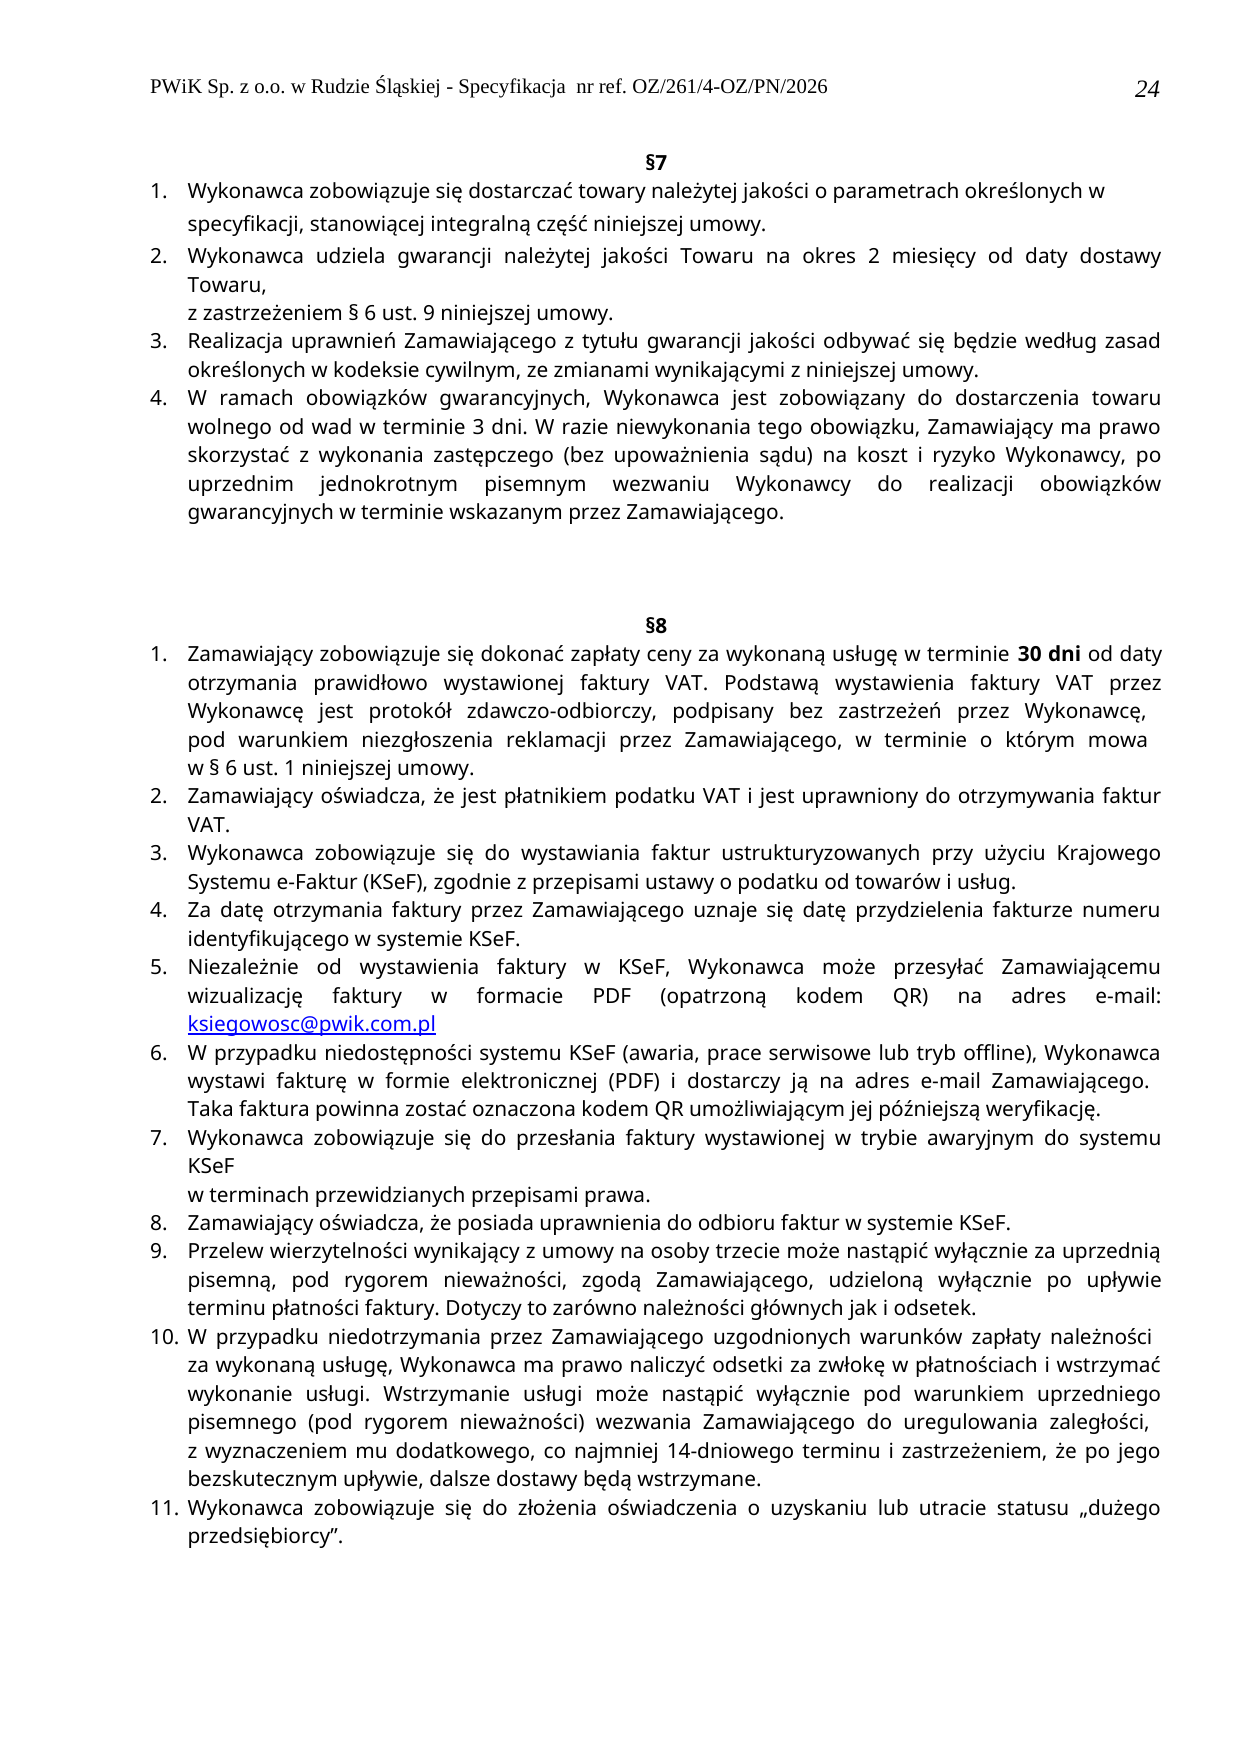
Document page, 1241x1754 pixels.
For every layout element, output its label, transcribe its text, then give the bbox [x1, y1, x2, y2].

list Zamawiający zobowiązuje się dokonać zapłaty ceny za wykonaną usługę w terminie 30 dni od daty otrzymania prawidłowo wystawionej faktury VAT. Podstawą wystawienia faktury VAT przez Wykonawcę jest protokół zdawczo-odbiorczy, podpisany bez zastrzeżeń przez Wykonawcę, pod warunkiem niezgłoszenia reklamacji przez Zamawiającego, w terminie o którym mowa w § 6 ust. 1 niniejszej umowy. [150, 639, 1162, 782]
text §8 [150, 611, 1162, 639]
text §7 [150, 148, 1162, 176]
list Wykonawca zobowiązuje się dostarczać towary należytej jakości o parametrach określonych w specyfikacji, stanowiącej integralną część niniejszej umowy. [150, 176, 1162, 237]
list W przypadku niedostępności systemu KSeF (awaria, prace serwisowe lub tryb offline), Wykonawca wystawi fakturę w formie elektronicznej (PDF) i dostarczy ją na adres e-mail Zamawiającego. Taka faktura powinna zostać oznaczona kodem QR umożliwiającym jej późniejszą weryfikację. [150, 1038, 1162, 1123]
list Zamawiający oświadcza, że jest płatnikiem podatku VAT i jest uprawniony do otrzymywania faktur VAT. [150, 782, 1162, 838]
list Realizacja uprawnień Zamawiającego z tytułu gwarancji jakości odbywać się będzie według zasad określonych w kodeksie cywilnym, ze zmianami wynikającymi z niniejszej umowy. [150, 327, 1162, 383]
list W przypadku niedotrzymania przez Zamawiającego uzgodnionych warunków zapłaty należności za wykonaną usługę, Wykonawca ma prawo naliczyć odsetki za zwłokę w płatnościach i wstrzymać wykonanie usługi. Wstrzymanie usługi może nastąpić wyłącznie pod warunkiem uprzedniego pisemnego (pod rygorem nieważności) wezwania Zamawiającego do uregulowania zaległości, z wyznaczeniem mu dodatkowego, co najmniej 14-dniowego terminu i zastrzeżeniem, że po jego bezskutecznym upływie, dalsze dostawy będą wstrzymane. [150, 1322, 1162, 1493]
list Wykonawca zobowiązuje się do złożenia oświadczenia o uzyskaniu lub utracie statusu „dużego przedsiębiorcy”. [150, 1493, 1162, 1549]
list Przelew wierzytelności wynikający z umowy na osoby trzecie może nastąpić wyłącznie za uprzednią pisemną, pod rygorem nieważności, zgodą Zamawiającego, udzieloną wyłącznie po upływie terminu płatności faktury. Dotyczy to zarówno należności głównych jak i odsetek. [150, 1237, 1162, 1322]
list Wykonawca zobowiązuje się do wystawiania faktur ustrukturyzowanych przy użyciu Krajowego Systemu e-Faktur (KSeF), zgodnie z przepisami ustawy o podatku od towarów i usług. [150, 838, 1162, 895]
list Wykonawca zobowiązuje się do przesłania faktury wystawionej w trybie awaryjnym do systemu KSeF w terminach przewidzianych przepisami prawa. [150, 1123, 1162, 1208]
list W ramach obowiązków gwarancyjnych, Wykonawca jest zobowiązany do dostarczenia towaru wolnego od wad w terminie 3 dni. W razie niewykonania tego obowiązku, Zamawiający ma prawo skorzystać z wykonania zastępczego (bez upoważnienia sądu) na koszt i ryzyko Wykonawcy, po uprzednim jednokrotnym pisemnym wezwaniu Wykonawcy do realizacji obowiązków gwarancyjnych w terminie wskazanym przez Zamawiającego. [150, 383, 1162, 526]
list Wykonawca udziela gwarancji należytej jakości Towaru na okres 2 miesięcy od daty dostawy Towaru, z zastrzeżeniem § 6 ust. 9 niniejszej umowy. [150, 241, 1162, 327]
list Za datę otrzymania faktury przez Zamawiającego uznaje się datę przydzielenia fakturze numeru identyfikującego w systemie KSeF. [150, 895, 1162, 952]
list Niezależnie od wystawienia faktury w KSeF, Wykonawca może przesyłać Zamawiającemu wizualizację faktury w formacie PDF (opatrzoną kodem QR) na adres e-mail: ksiegowosc@pwik.com.pl [150, 952, 1162, 1038]
list Zamawiający oświadcza, że posiada uprawnienia do odbioru faktur w systemie KSeF. [150, 1208, 1162, 1237]
